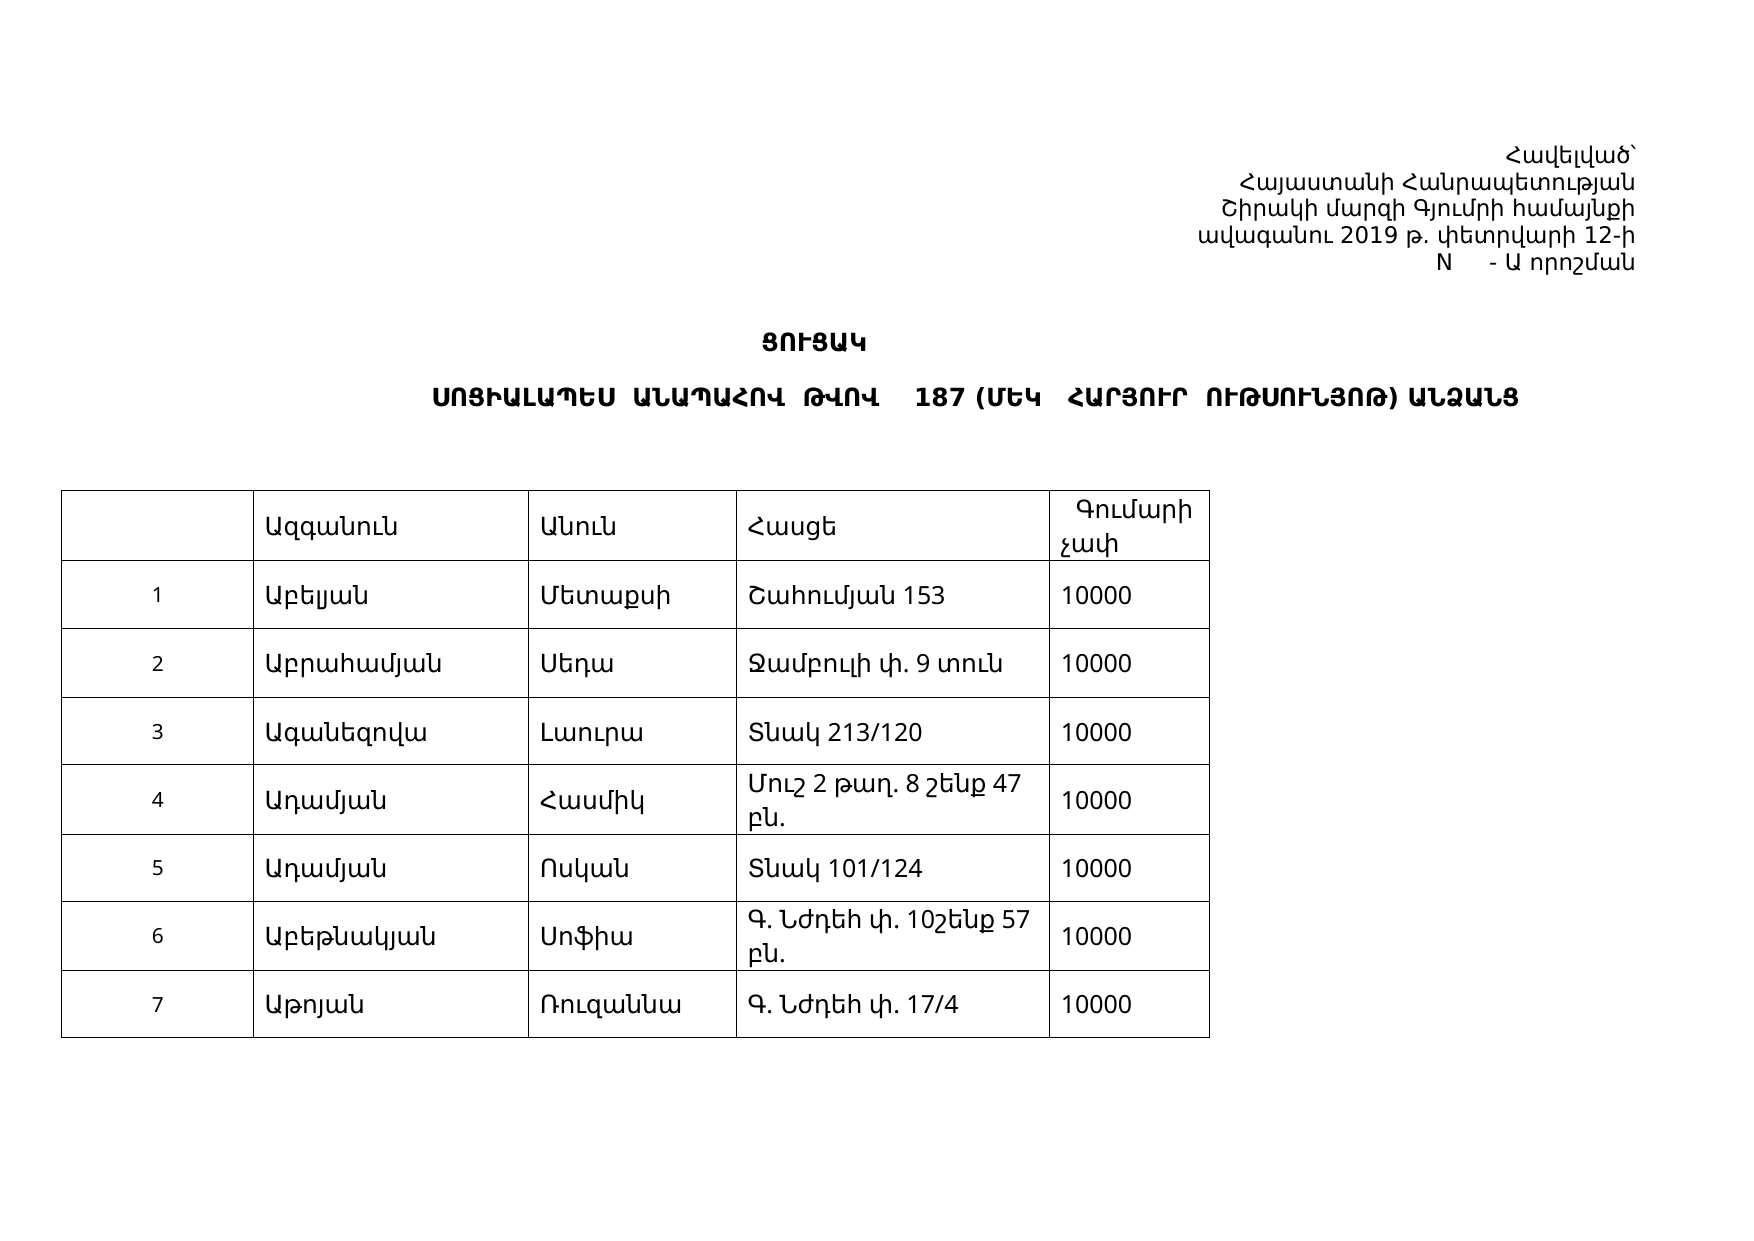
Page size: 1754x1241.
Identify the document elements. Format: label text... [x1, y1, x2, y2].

table_cell Ռուզաննա [529, 971, 736, 1037]
table_cell Սեդա [529, 629, 736, 697]
table_cell 10000 [1050, 698, 1209, 764]
table_cell 5 [62, 835, 253, 901]
table_header Ազգանուն [254, 491, 528, 559]
text Հավելված՝ [118, 142, 1636, 169]
table_cell 7 [62, 971, 253, 1037]
table_cell 10000 [1050, 561, 1209, 628]
table_cell Ադամյան [254, 835, 528, 901]
table_cell Գ. Նժդեհ փ. 10շենք 57 բն. [737, 902, 1049, 970]
table_cell Շահումյան 153 [737, 561, 1049, 628]
table_cell Աբրահամյան [254, 629, 528, 697]
table_cell 10000 [1050, 971, 1209, 1037]
table_cell Ագանեզովա [254, 698, 528, 764]
table_header Հասցե [737, 491, 1049, 559]
text ՑՈՒՑԱԿ [118, 328, 1636, 358]
table_cell Աբեթնակյան [254, 902, 528, 970]
table_cell Տնակ 213/120 [737, 698, 1049, 764]
table_cell Մետաքսի [529, 561, 736, 628]
table_header [62, 491, 253, 559]
table_cell 10000 [1050, 765, 1209, 833]
table_header Անուն [529, 491, 736, 559]
table_cell 3 [62, 698, 253, 764]
table_cell Մուշ 2 թաղ. 8 շենք 47 բն. [737, 765, 1049, 833]
table_cell Լաուրա [529, 698, 736, 764]
table_cell Տնակ 101/124 [737, 835, 1049, 901]
table_cell 10000 [1050, 835, 1209, 901]
table_cell Ադամյան [254, 765, 528, 833]
table_cell Գ. Նժդեհ փ. 17/4 [737, 971, 1049, 1037]
text ավագանու 2019 թ. փետրվարի 12-ի [118, 222, 1636, 249]
table_cell Աբելյան [254, 561, 528, 628]
table_cell 10000 [1050, 629, 1209, 697]
table_cell Ջամբուլի փ. 9 տուն [737, 629, 1049, 697]
text N - Ա որոշման [118, 249, 1636, 275]
table_cell 1 [62, 561, 253, 628]
table_cell Սոֆիա [529, 902, 736, 970]
table_header Գումարի չափ [1050, 491, 1209, 559]
table_cell 10000 [1050, 902, 1209, 970]
text Շիրակի մարզի Գյումրի համայնքի [118, 195, 1636, 222]
table_cell Ոսկան [529, 835, 736, 901]
text Հայաստանի Հանրապետության [118, 169, 1636, 195]
text ՍՈՑԻԱԼԱՊԵՍ ԱՆԱՊԱՀՈՎ ԹՎՈՎ 187 (ՄԵԿ ՀԱՐՅՈՒՐ ՈՒԹՍՈՒՆՅՈԹ) ԱՆՁԱՆՑ [118, 383, 1636, 412]
table_cell Աթոյան [254, 971, 528, 1037]
table_cell Հասմիկ [529, 765, 736, 833]
table_cell 2 [62, 629, 253, 697]
table_cell 6 [62, 902, 253, 970]
table_cell 4 [62, 765, 253, 833]
